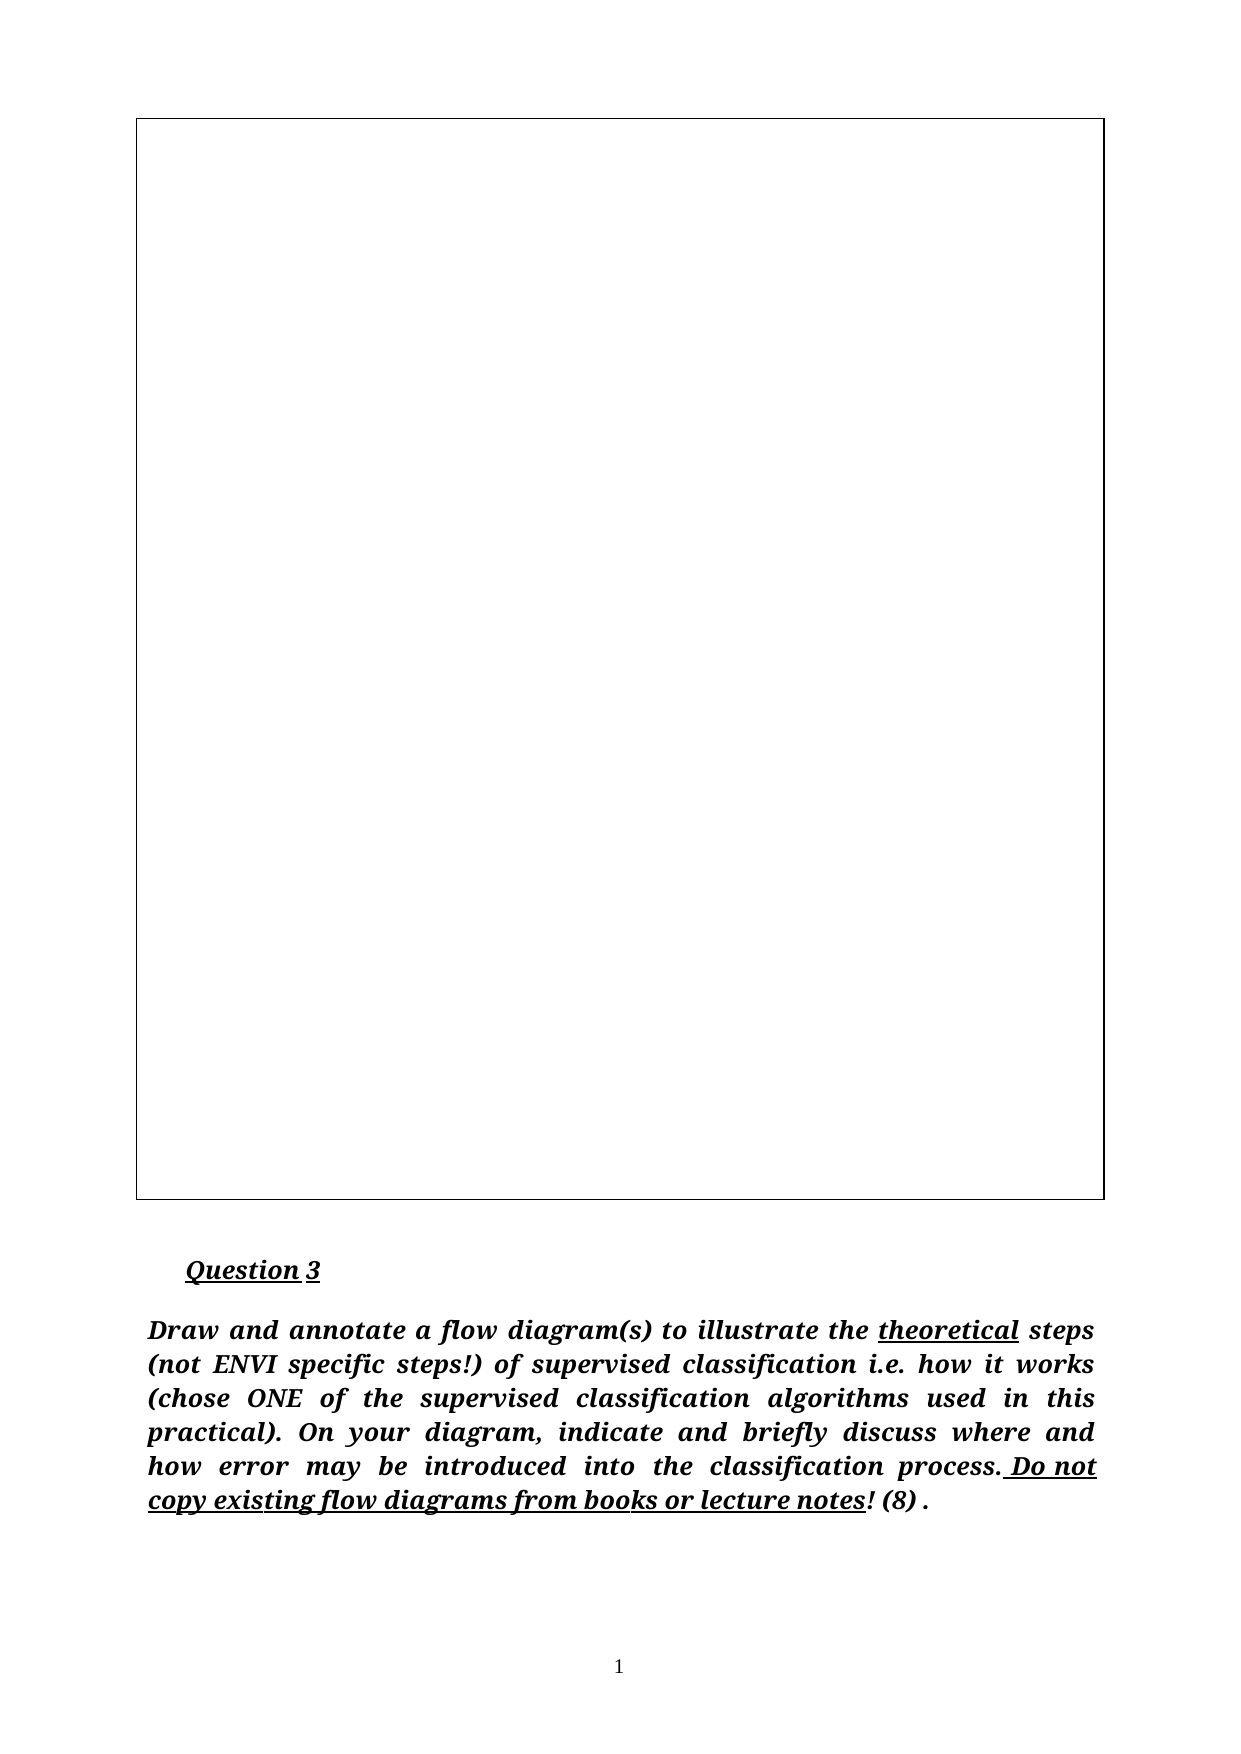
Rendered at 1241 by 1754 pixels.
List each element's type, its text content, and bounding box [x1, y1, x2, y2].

text Draw and annotate a flow diagram(s) to illustrate the theoretical steps (not ENVI specific steps!) of supervised classification i.e. how it works (chose ONE of the supervised classification algorithms used in this practical). On your diagram, indicate and briefly discuss where and how error may be introduced into the classification process. Do not copy existing flow diagrams from books or lecture notes! (8) . [148, 1312, 1098, 1517]
text Question 3 [148, 1256, 1105, 1283]
